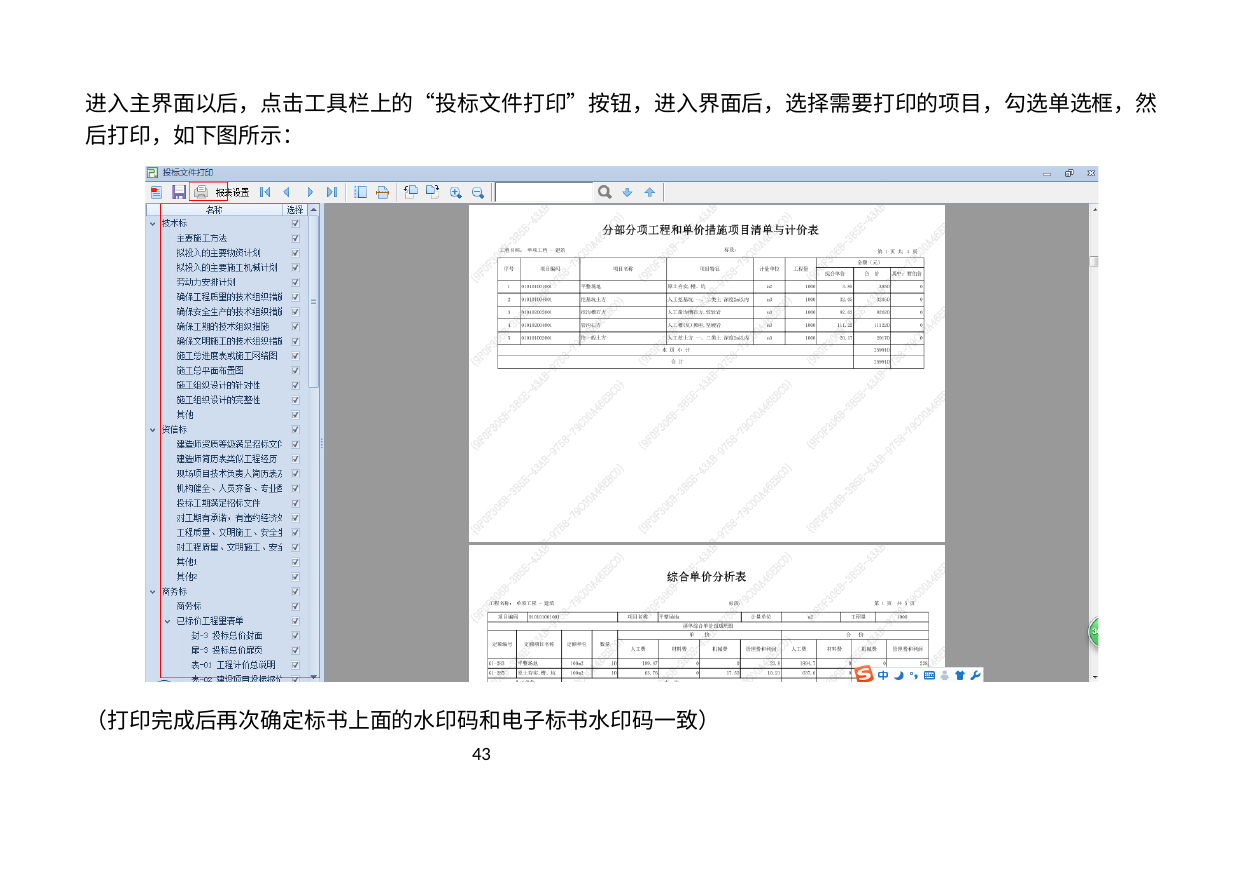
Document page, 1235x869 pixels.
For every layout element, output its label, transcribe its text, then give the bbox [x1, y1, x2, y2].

text 进入主界面以后，点击工具栏上的“投标文件打印”按钮，进入界面后，选择需要打印的项目，勾选单选框，然后打印，如下图所示： [85, 86, 1158, 151]
picture [145, 166, 1099, 682]
text （打印完成后再次确定标书上面的水印码和电子标书水印码一致） [85, 703, 1158, 736]
